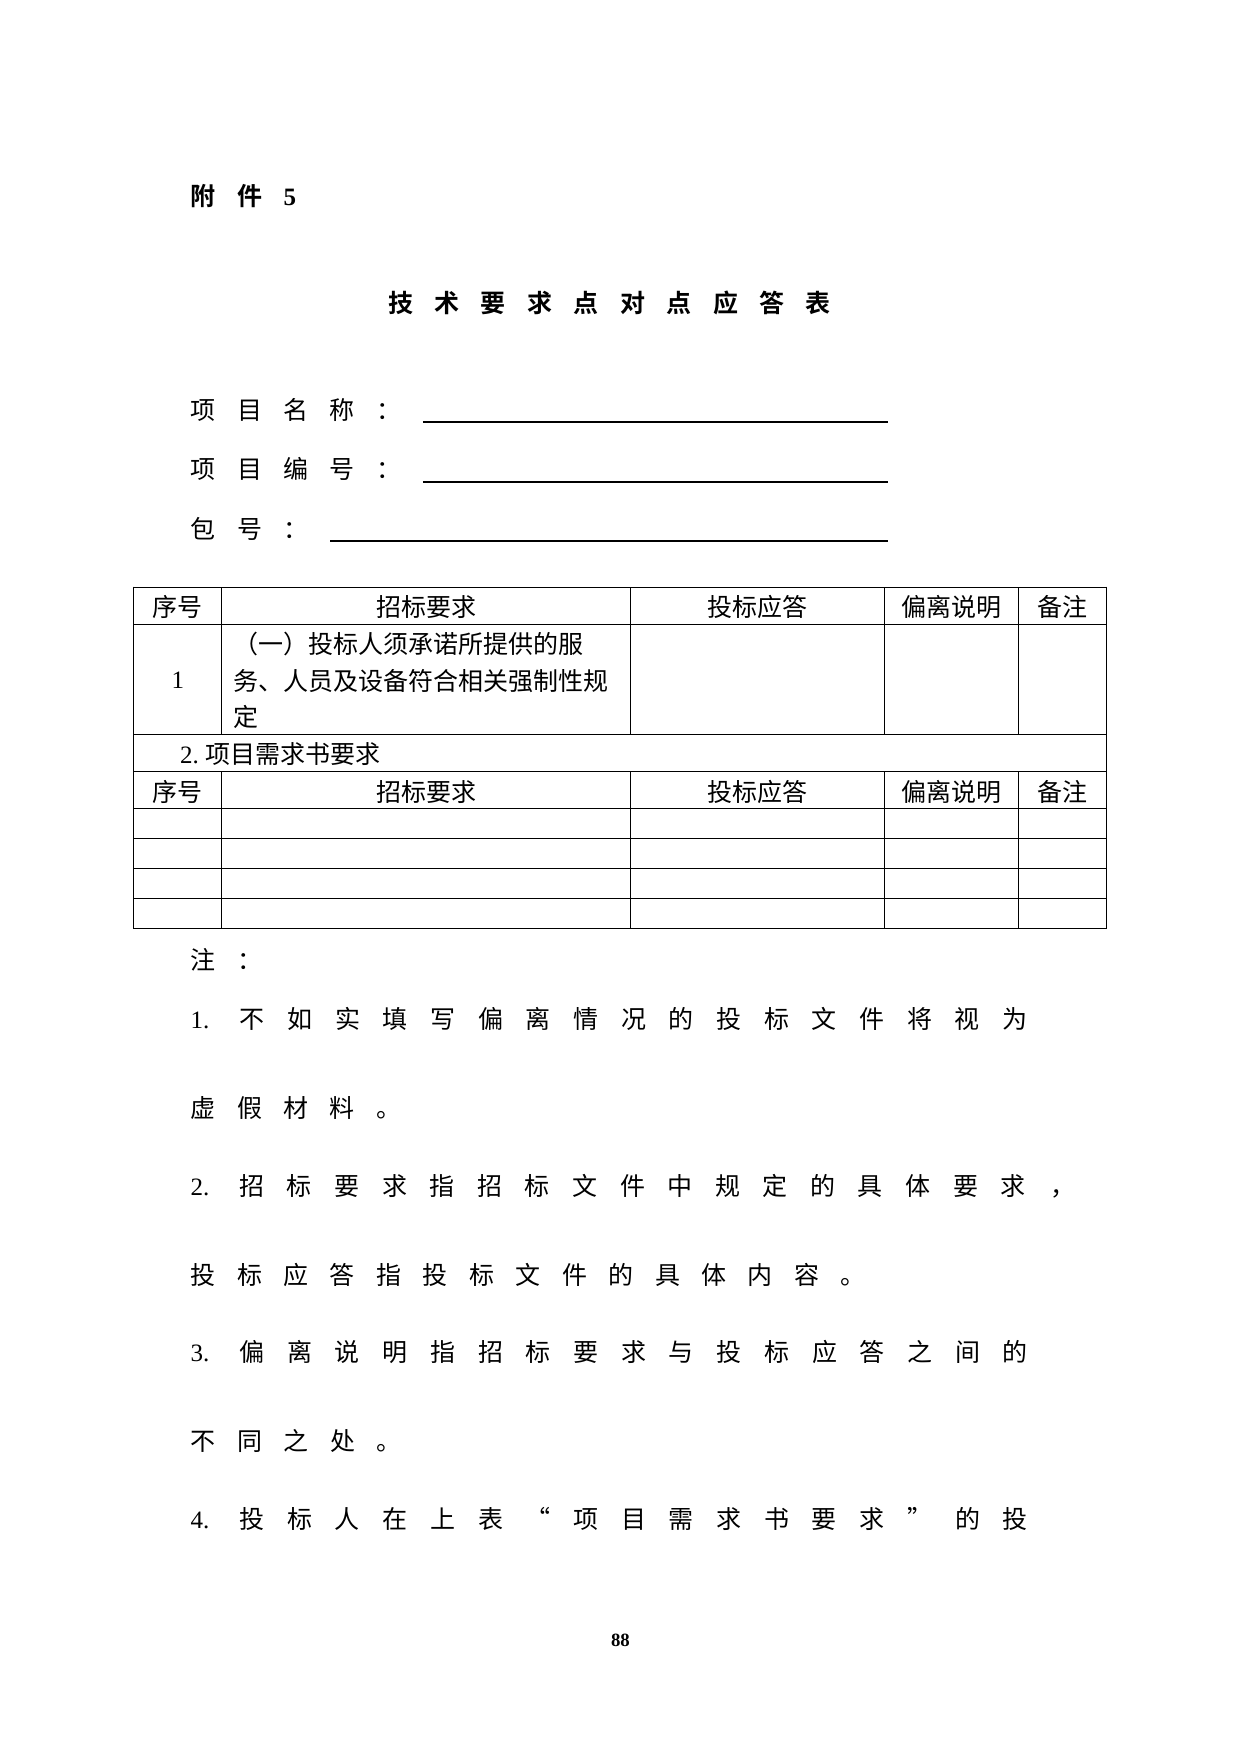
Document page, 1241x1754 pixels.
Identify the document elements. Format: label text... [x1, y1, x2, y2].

table_cell [1019, 809, 1106, 838]
table_cell [631, 625, 884, 734]
text 附件5 [190, 164, 1050, 224]
table_cell [631, 869, 884, 898]
table_header 偏离说明 [885, 588, 1018, 624]
table_cell [134, 899, 221, 927]
table_cell [134, 869, 221, 898]
table_cell [134, 809, 221, 838]
table_cell [631, 809, 884, 838]
table_cell [631, 899, 884, 927]
table_cell [1019, 869, 1106, 898]
table_cell 2. 项目需求书要求 [134, 735, 1106, 771]
text 项目名称： [190, 379, 1050, 438]
table_cell [885, 869, 1018, 898]
text 1. 不如实填写偏离情况的投标文件将视为虚假材料。 [190, 988, 1050, 1136]
table_header 序号 [134, 588, 221, 624]
text 项目编号： [190, 438, 1050, 498]
table_cell [222, 869, 630, 898]
table_cell [885, 839, 1018, 868]
table_cell 招标要求 [222, 772, 630, 808]
text 注： [190, 929, 1050, 988]
table_cell [222, 899, 630, 927]
table_cell [885, 899, 1018, 927]
table_header 备注 [1019, 588, 1106, 624]
table_cell [1019, 899, 1106, 927]
table_cell [222, 839, 630, 868]
table_cell [885, 625, 1018, 734]
table_cell 备注 [1019, 772, 1106, 808]
text 包号： [190, 498, 1050, 557]
table_header 招标要求 [222, 588, 630, 624]
table_cell [631, 839, 884, 868]
table_header 投标应答 [631, 588, 884, 624]
text 3. 偏离说明指招标要求与投标应答之间的不同之处。 [190, 1321, 1050, 1469]
table_cell 1 [134, 625, 221, 734]
table_cell [885, 809, 1018, 838]
text 2. 招标要求指招标文件中规定的具体要求，投标应答指投标文件的具体内容。 [190, 1154, 1050, 1303]
table_cell （一）投标人须承诺所提供的服务、人员及设备符合相关强制性规定 [222, 625, 630, 734]
table_cell [1019, 839, 1106, 868]
table_cell 偏离说明 [885, 772, 1018, 808]
text 技术要求点对点应答表 [190, 272, 1050, 331]
table_cell [222, 809, 630, 838]
table_cell [1019, 625, 1106, 734]
table_cell 序号 [134, 772, 221, 808]
table_cell 投标应答 [631, 772, 884, 808]
table_cell [134, 839, 221, 868]
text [190, 1488, 1050, 1547]
